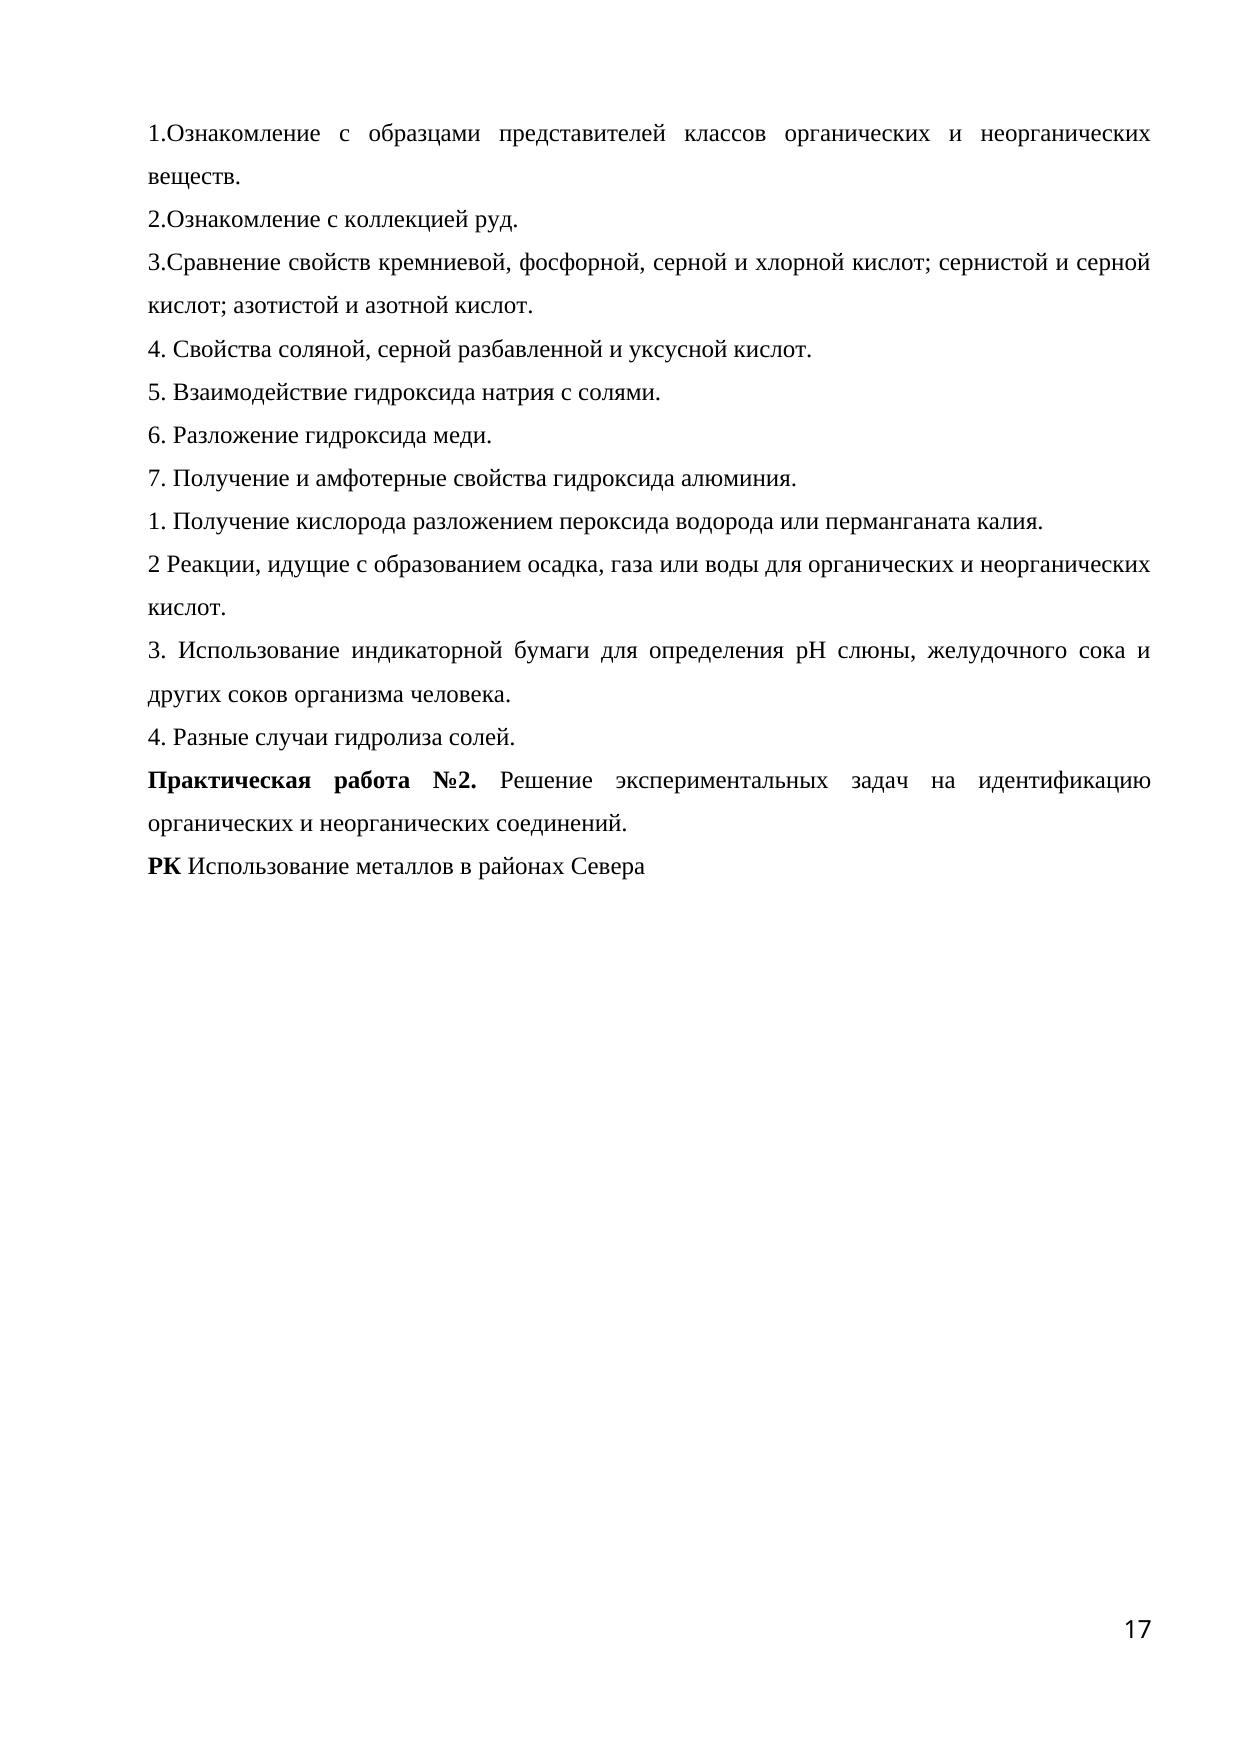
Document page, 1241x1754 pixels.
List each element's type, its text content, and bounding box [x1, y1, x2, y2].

text 3.Сравнение свойств кремниевой, фосфорной, серной и хлорной кислот; сернистой и серной кислот; азотистой и азотной кислот. [148, 247, 1152, 319]
text 3. Использование индикаторной бумаги для определения рН слюны, желудочного сока и других соков организма человека. [148, 636, 1152, 707]
text 7. Получение и амфотерные свойства гидроксида алюминия. [148, 463, 1152, 492]
text РК Использование металлов в районах Севера [148, 851, 1152, 880]
text 2 Реакции, идущие с образованием осадка, газа или воды для органических и неорганических кислот. [148, 549, 1152, 621]
text Практическая работа №2. Решение экспериментальных задач на идентификацию органических и неорганических соединений. [148, 765, 1152, 837]
text 1.Ознакомление с образцами представителей классов органических и неорганических веществ. [148, 118, 1152, 190]
text 1. Получение кислорода разложением пероксида водорода или перманганата калия. [148, 506, 1152, 535]
text 6. Разложение гидроксида меди. [148, 420, 1152, 449]
text 4. Свойства соляной, серной разбавленной и уксусной кислот. [148, 334, 1152, 362]
text 2.Ознакомление с коллекцией руд. [148, 204, 1152, 233]
text 4. Разные случаи гидролиза солей. [148, 722, 1152, 751]
text 5. Взаимодействие гидроксида натрия с солями. [148, 377, 1152, 406]
